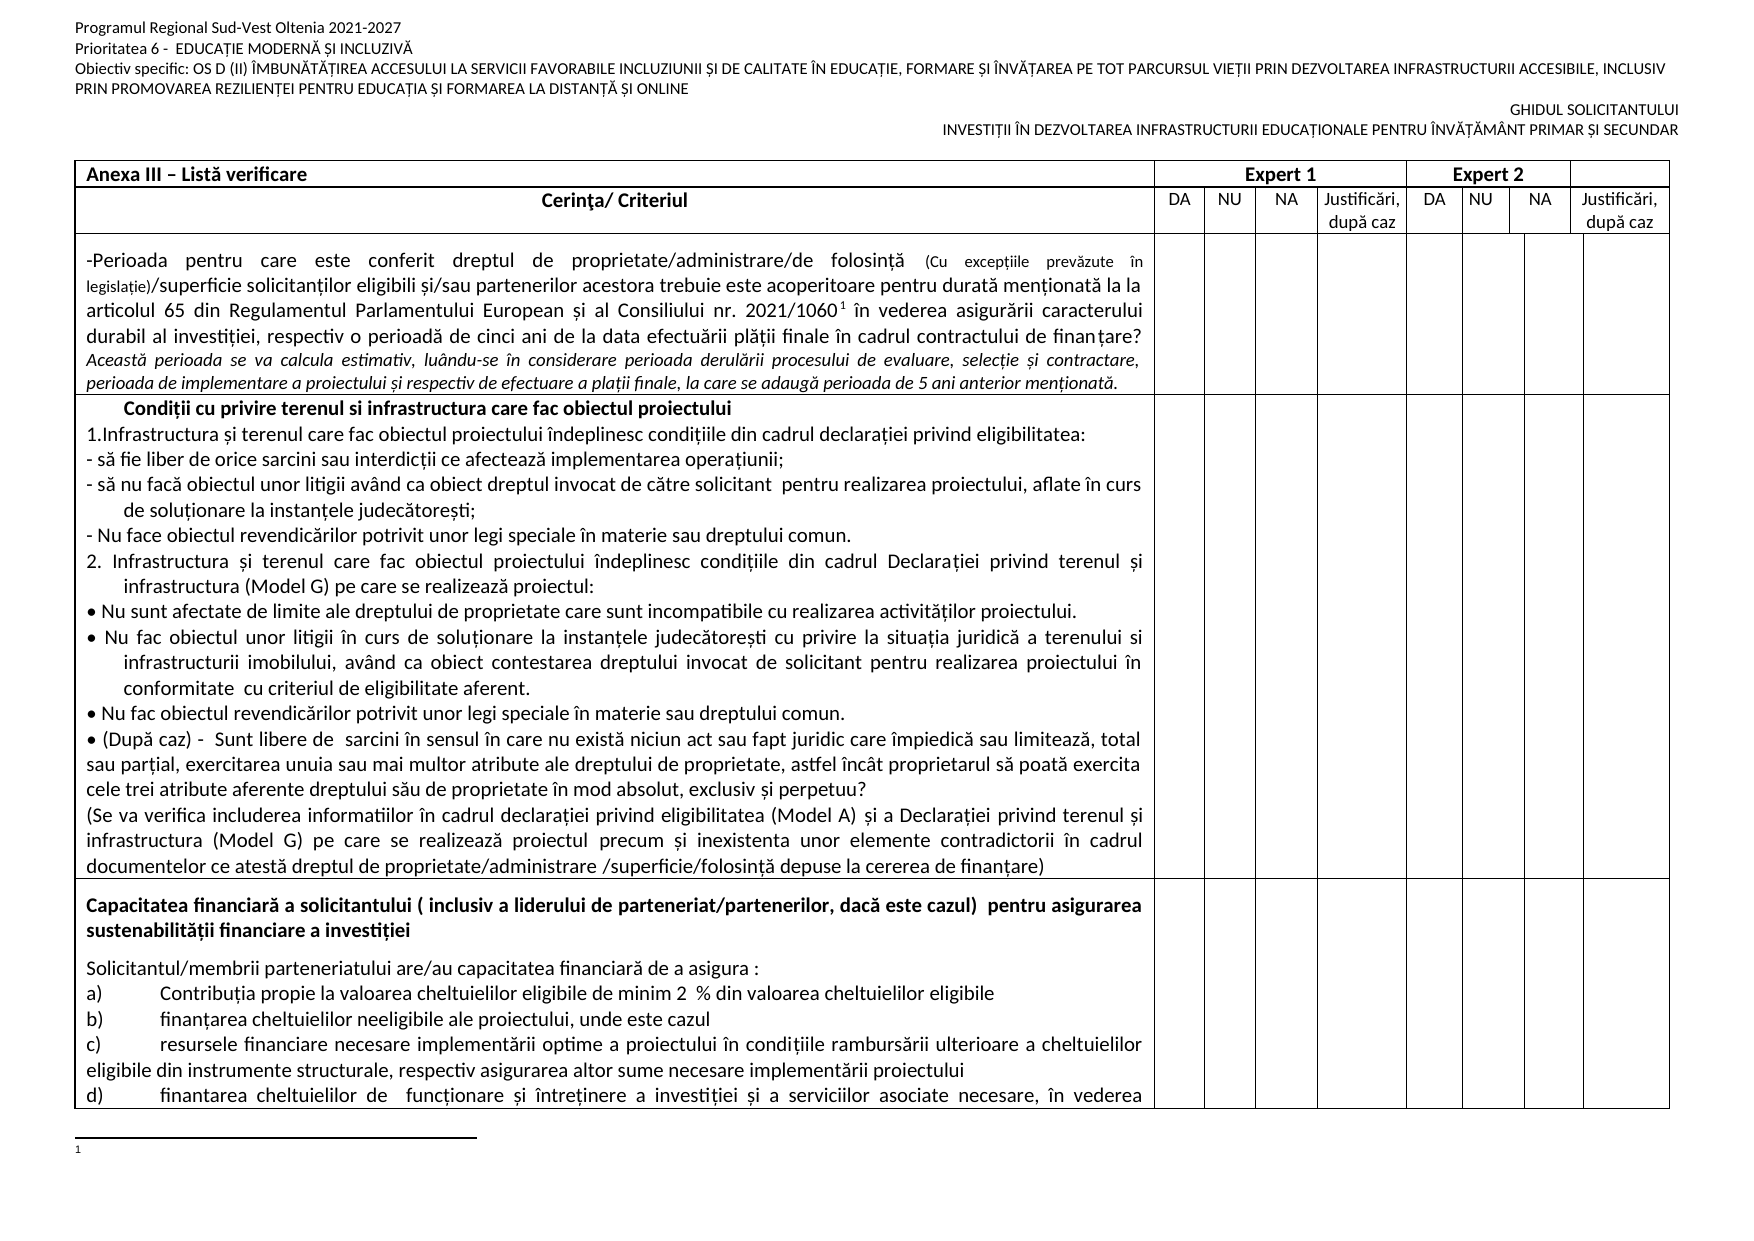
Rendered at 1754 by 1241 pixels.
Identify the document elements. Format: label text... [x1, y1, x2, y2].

table_cell NU [1463, 188, 1509, 233]
table_cell [1155, 879, 1204, 1108]
table_cell [1256, 234, 1317, 394]
table_cell [1318, 395, 1406, 878]
table_cell Justificări, după caz [1571, 188, 1669, 233]
table_header Anexa III – Listă verificare [76, 161, 1154, 186]
table_cell [1205, 395, 1255, 878]
table_cell [1407, 395, 1462, 878]
table_cell [1525, 879, 1583, 1108]
table_header Expert 2 [1407, 161, 1570, 186]
table_cell [1584, 879, 1669, 1108]
table_cell [1525, 234, 1583, 394]
table_cell [1155, 234, 1204, 394]
table_cell [1463, 879, 1524, 1108]
table_cell NA [1256, 188, 1317, 233]
table_cell [1318, 234, 1406, 394]
table_cell [1525, 395, 1583, 878]
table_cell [76, 879, 1154, 1108]
table_cell [1584, 395, 1669, 878]
table_cell NU [1205, 188, 1255, 233]
table_cell [1155, 395, 1204, 878]
table_cell DA [1407, 188, 1462, 233]
table_cell [1205, 234, 1255, 394]
table_cell Condiții cu privire terenul si infrastructura care fac obiectul proiectului 1.Infrastructura şi terenul care fac obiectul proiectului îndeplinesc condițiile din cadrul declarației privind eligibilitatea: - să fie liber de orice sarcini sau interdicţii ce afectează implementarea operaţiunii; - să nu facă obiectul unor litigii având ca obiect dreptul invocat de către solicitant pentru realizarea proiectului, aflate în curs de soluţionare la instanţele judecătoreşti; - Nu face obiectul revendicărilor potrivit unor legi speciale în materie sau dreptului comun. 2. Infrastructura şi terenul care fac obiectul proiectului îndeplinesc condițiile din cadrul Declaraţiei privind terenul și infrastructura (Model G) pe care se realizează proiectul: • Nu sunt afectate de limite ale dreptului de proprietate care sunt incompatibile cu realizarea activităților proiectului. • Nu fac obiectul unor litigii în curs de soluţionare la instanţele judecătoreşti cu privire la situaţia juridică a terenului si infrastructurii imobilului, având ca obiect contestarea dreptului invocat de solicitant pentru realizarea proiectului în conformitate cu criteriul de eligibilitate aferent. • Nu fac obiectul revendicărilor potrivit unor legi speciale în materie sau dreptului comun. • (După caz) - Sunt libere de sarcini în sensul în care nu există niciun act sau fapt juridic care împiedică sau limitează, total sau parţial, exercitarea unuia sau mai multor atribute ale dreptului de proprietate, astfel încât proprietarul să poată exercita cele trei atribute aferente dreptului său de proprietate în mod absolut, exclusiv şi perpetuu? (Se va verifica includerea informatiilor în cadrul declarației privind eligibilitatea (Model A) şi a Declaraţiei privind terenul și infrastructura (Model G) pe care se realizează proiectul precum şi inexistenta unor elemente contradictorii în cadrul documentelor ce atestă dreptul de proprietate/administrare /superficie/folosinţă depuse la cererea de finanţare) [76, 395, 1154, 878]
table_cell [76, 234, 1154, 394]
table_cell [1318, 879, 1406, 1108]
table_cell Cerinţa/ Criteriul [76, 188, 1154, 233]
table_cell DA [1155, 188, 1204, 233]
table_header [1571, 161, 1669, 186]
table_cell [1584, 234, 1669, 394]
table_cell [1463, 395, 1524, 878]
table_cell NA [1510, 188, 1570, 233]
table_cell [1205, 879, 1255, 1108]
table_cell [1463, 234, 1524, 394]
table_header Expert 1 [1155, 161, 1406, 186]
table_cell [1407, 879, 1462, 1108]
table_cell [1407, 234, 1462, 394]
table_cell Justificări, după caz [1318, 188, 1406, 233]
table_cell [1256, 879, 1317, 1108]
table_cell [1256, 395, 1317, 878]
